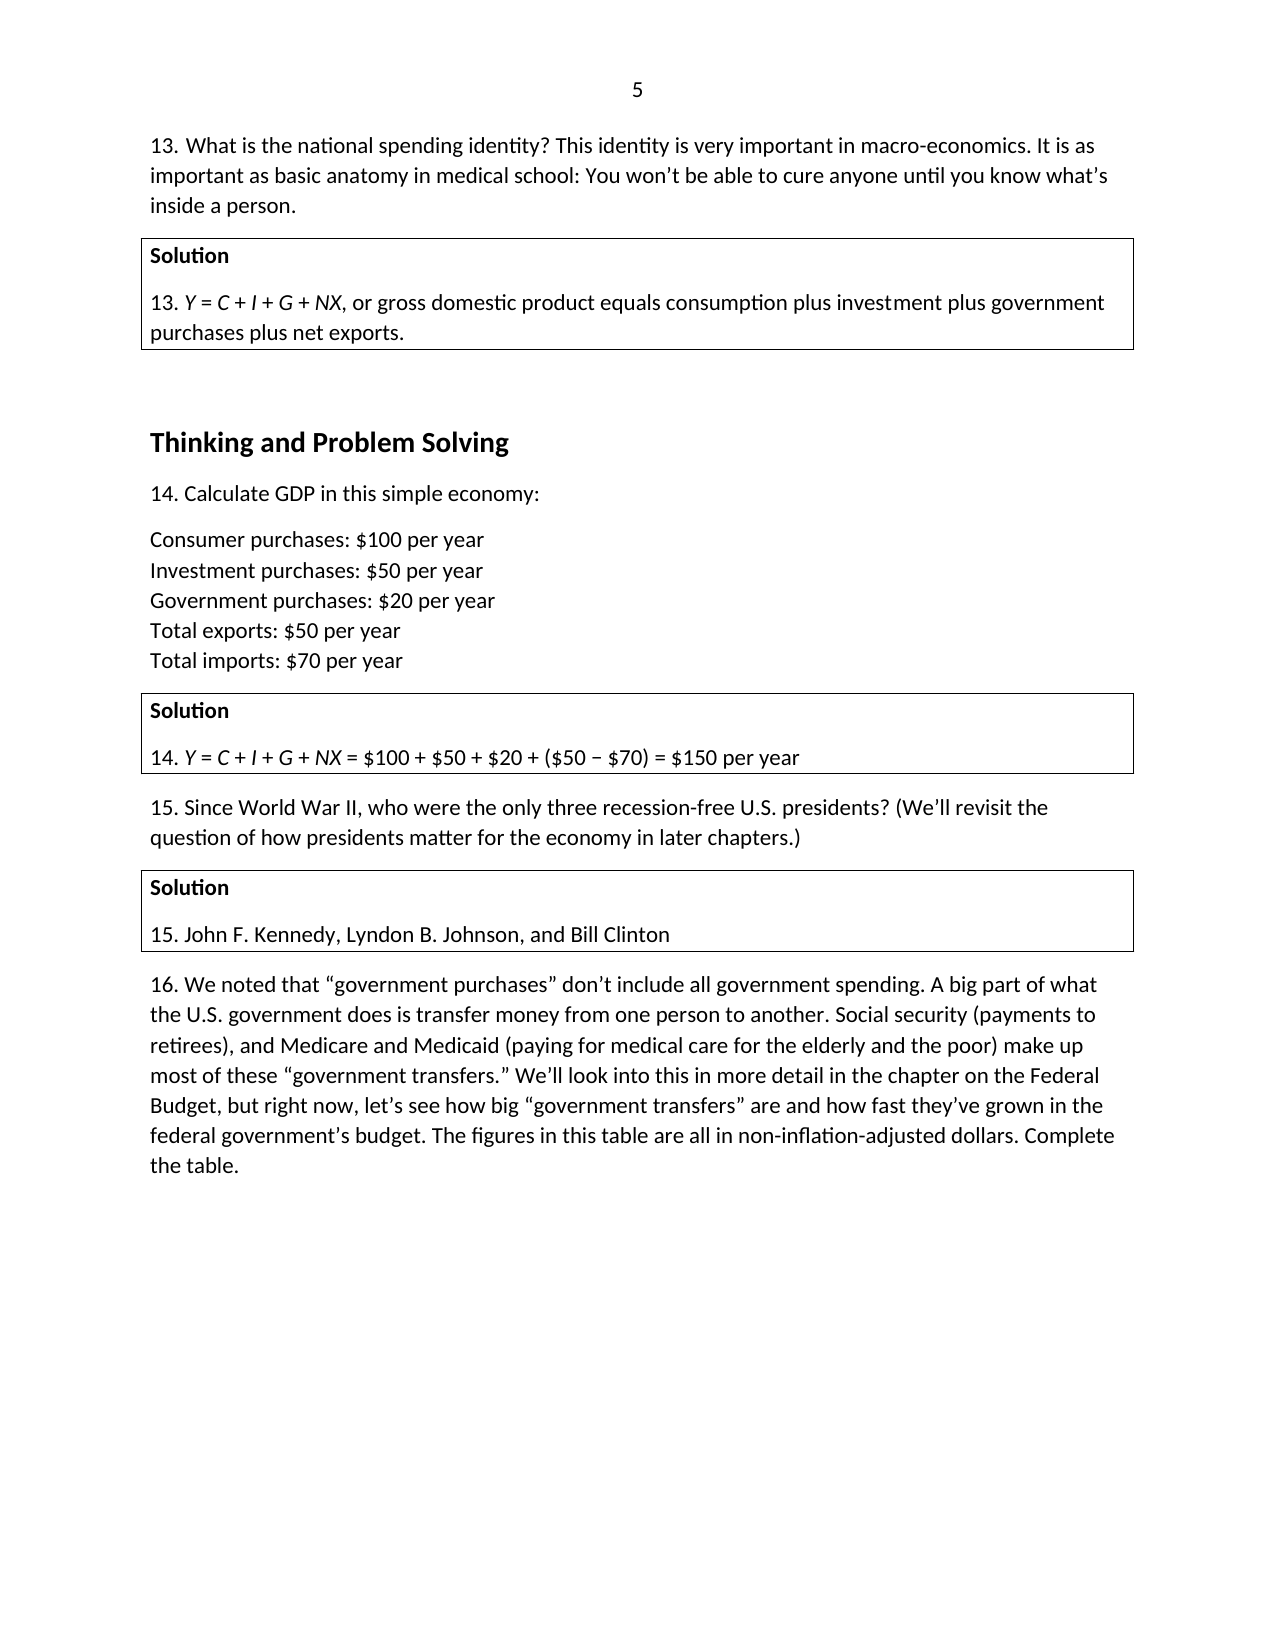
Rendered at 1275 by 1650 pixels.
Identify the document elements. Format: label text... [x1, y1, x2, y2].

text Consumer purchases: $100 per year Investment purchases: $50 per year Government purchases: $20 per year Total exports: $50 per year Total imports: $70 per year [150, 526, 1125, 674]
subtitle Thinking and Problem Solving [150, 424, 1125, 459]
subtitle Solution [142, 239, 1133, 269]
text 16. We noted that “government purchases” don’t include all government spending. A big part of what the U.S. government does is transfer money from one person to another. Social security (payments to retirees), and Medicare and Medicaid (paying for medical care for the elderly and the poor) make up most of these “government transfers.” We’ll look into this in more detail in the chapter on the Federal Budget, but right now, let’s see how big “government transfers” are and how fast they’ve grown in the federal government’s budget. The figures in this table are all in non-inflation-adjusted dollars. Complete the table. [150, 970, 1125, 1180]
text 13. What is the national spending identity? This identity is very important in macro-economics. It is as important as basic anatomy in medical school: You won’t be able to cure anyone until you know what’s inside a person. [150, 131, 1125, 219]
text 13. Y = C + I + G + NX, or gross domestic product equals consumption plus investment plus government purchases plus net exports. [142, 285, 1133, 349]
text 14. Calculate GDP in this simple economy: [150, 479, 1125, 507]
text 14. Y = C + I + G + NX = $100 + $50 + $20 + ($50 − $70) = $150 per year [142, 740, 1133, 773]
subtitle Solution [142, 871, 1133, 902]
subtitle Solution [142, 694, 1133, 724]
text 15. Since World War II, who were the only three recession-free U.S. presidents? (We’ll revisit the question of how presidents matter for the economy in later chapters.) [150, 793, 1125, 852]
text 15. John F. Kennedy, Lyndon B. Johnson, and Bill Clinton [142, 917, 1133, 951]
